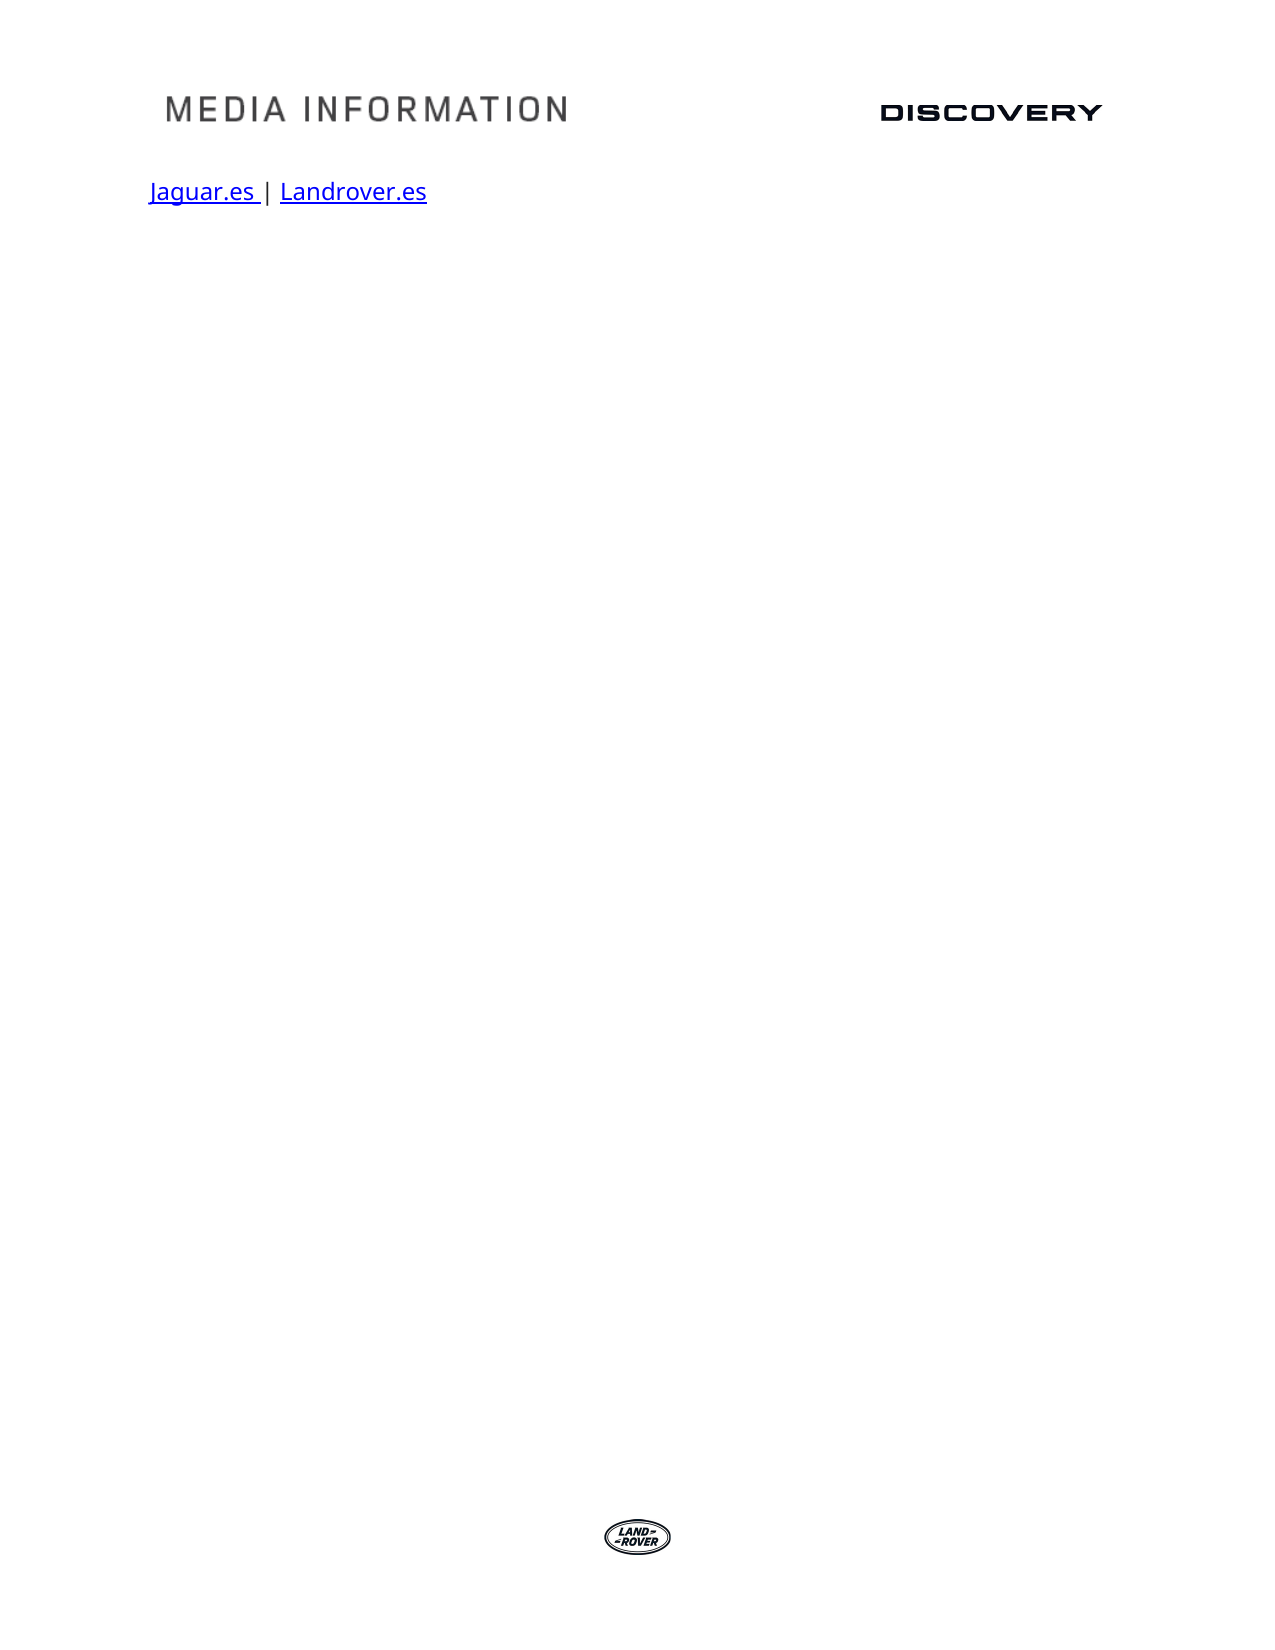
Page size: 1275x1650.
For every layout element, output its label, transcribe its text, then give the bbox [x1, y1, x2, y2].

picture [150, 75, 588, 154]
text Jaguar.es | Landrover.es [150, 174, 1125, 207]
picture [881, 105, 1103, 121]
picture [604, 1519, 671, 1555]
